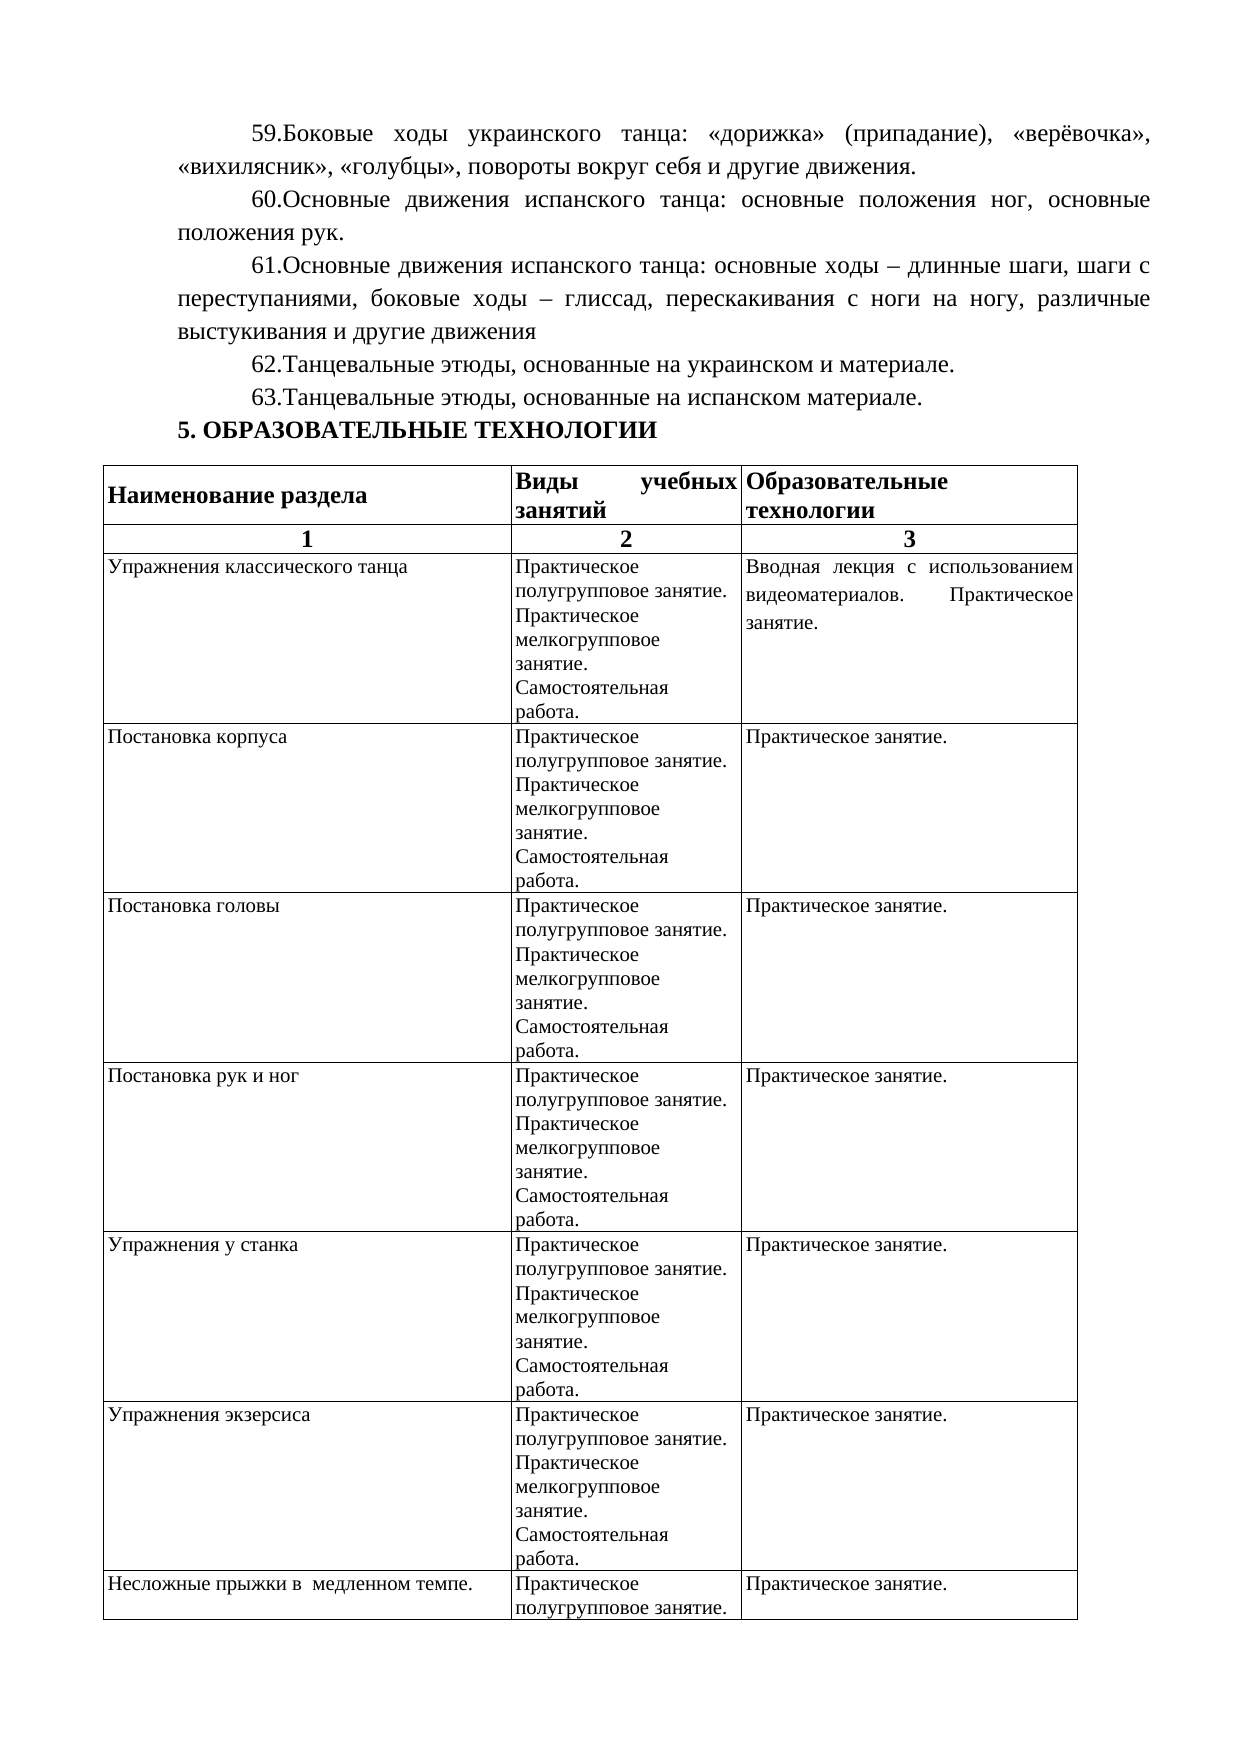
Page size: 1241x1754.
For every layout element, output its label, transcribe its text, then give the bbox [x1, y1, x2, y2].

text 5. ОБРАЗОВАТЕЛЬНЫЕ ТЕХНОЛОГИИ [177, 415, 1152, 444]
text 63.Танцевальные этюды, основанные на испанском материале. [177, 382, 1152, 411]
text 61.Основные движения испанского танца: основные ходы – длинные шаги, шаги с переступаниями, боковые ходы – глиссад, перескакивания с ноги на ногу, различные выстукивания и другие движения [177, 250, 1152, 345]
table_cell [512, 1571, 741, 1619]
table_header Виды учебных занятий [512, 466, 741, 523]
table_cell Практическое занятие. [742, 724, 1077, 892]
table_cell Практическое полугрупповое занятие. Практическое мелкогрупповое занятие. Самостоятельная работа. [512, 893, 741, 1062]
table_cell Практическое занятие. [742, 1402, 1077, 1570]
table_cell Упражнения у станка [104, 1232, 511, 1401]
text 60.Основные движения испанского танца: основные положения ног, основные положения рук. [177, 184, 1152, 246]
table_cell 3 [742, 525, 1077, 553]
table_cell Постановка рук и ног [104, 1063, 511, 1231]
table_cell Практическое полугрупповое занятие. Практическое мелкогрупповое занятие. Самостоятельная работа. [512, 724, 741, 892]
table_cell Практическое занятие. [742, 1232, 1077, 1401]
table_cell Практическое полугрупповое занятие. Практическое мелкогрупповое занятие. Самостоятельная работа. [512, 1063, 741, 1231]
table_cell Упражнения экзерсиса [104, 1402, 511, 1570]
table_header Наименование раздела [104, 466, 511, 523]
table_cell Постановка головы [104, 893, 511, 1062]
table_cell Практическое занятие. [742, 1063, 1077, 1231]
table_cell Практическое полугрупповое занятие. Практическое мелкогрупповое занятие. Самостоятельная работа. [512, 1402, 741, 1570]
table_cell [742, 1571, 1077, 1619]
table_cell 1 [104, 525, 511, 553]
text 62.Танцевальные этюды, основанные на украинском и материале. [177, 349, 1152, 378]
text 59.Боковые ходы украинского танца: «дорижка» (припадание), «верёвочка», «вихилясник», «голубцы», повороты вокруг себя и другие движения. [177, 118, 1152, 180]
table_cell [104, 1571, 511, 1619]
table_cell Вводная лекция с использованием видеоматериалов. Практическое занятие. [742, 554, 1077, 723]
table_cell Постановка корпуса [104, 724, 511, 892]
table_cell 2 [512, 525, 741, 553]
table_cell Практическое полугрупповое занятие. Практическое мелкогрупповое занятие. Самостоятельная работа. [512, 554, 741, 723]
table_cell Практическое полугрупповое занятие. Практическое мелкогрупповое занятие. Самостоятельная работа. [512, 1232, 741, 1401]
table_cell Упражнения классического танца [104, 554, 511, 723]
table_cell Практическое занятие. [742, 893, 1077, 1062]
table_header Образовательные технологии [742, 466, 1077, 523]
